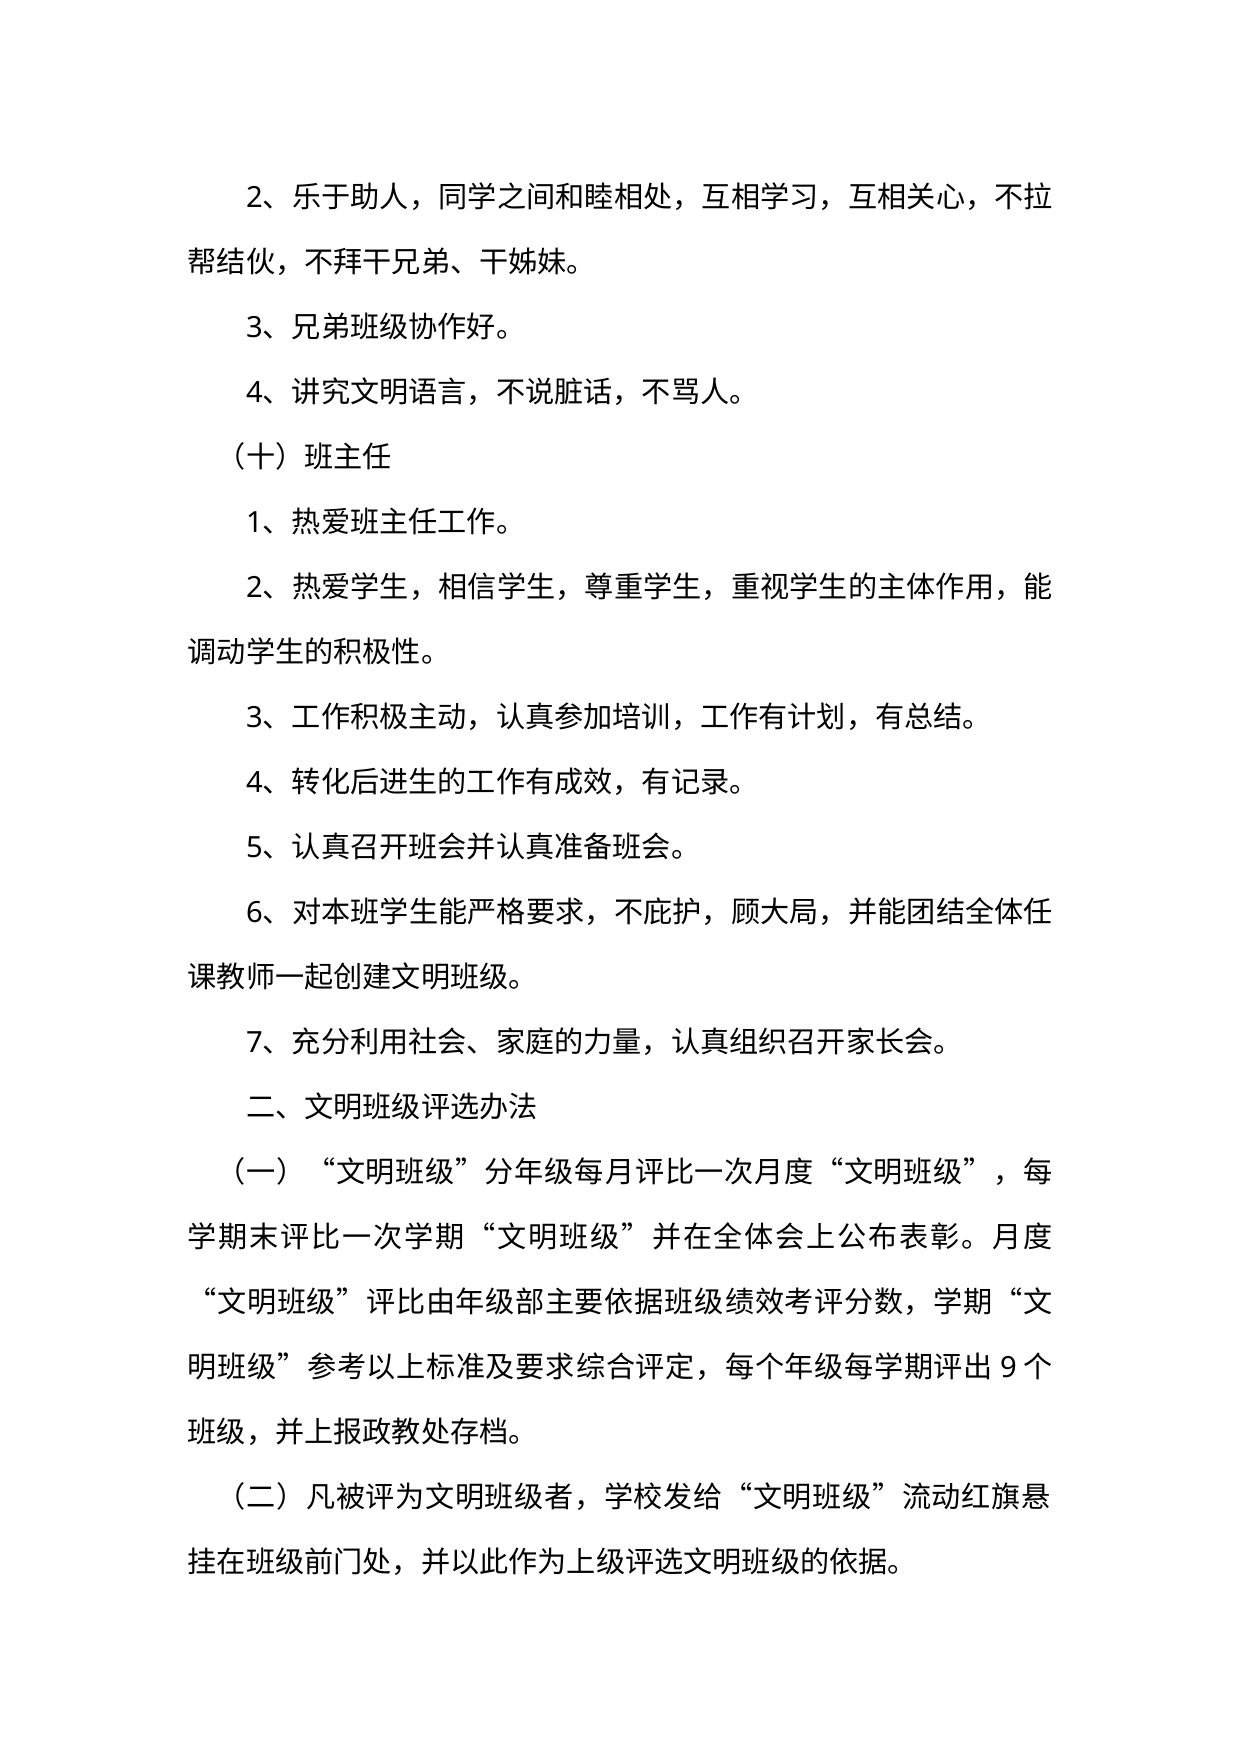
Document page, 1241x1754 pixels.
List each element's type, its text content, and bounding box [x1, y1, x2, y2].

text 7、充分利用社会、家庭的力量，认真组织召开家长会。 [187, 1007, 1053, 1072]
text 4、讲究文明语言，不说脏话，不骂人。 [187, 357, 1053, 422]
text 2、乐于助人，同学之间和睦相处，互相学习，互相关心，不拉帮结伙，不拜干兄弟、干姊妹。 [187, 162, 1053, 292]
text 6、对本班学生能严格要求，不庇护，顾大局，并能团结全体任课教师一起创建文明班级。 [187, 877, 1053, 1007]
text 3、兄弟班级协作好。 [187, 292, 1053, 357]
text （二）凡被评为文明班级者，学校发给“文明班级”流动红旗悬挂在班级前门处，并以此作为上级评选文明班级的依据。 [187, 1462, 1053, 1592]
text 5、认真召开班会并认真准备班会。 [187, 812, 1053, 877]
text 3、工作积极主动，认真参加培训，工作有计划，有总结。 [187, 682, 1053, 747]
text （一）“文明班级”分年级每月评比一次月度“文明班级”，每学期末评比一次学期“文明班级”并在全体会上公布表彰。月度“文明班级”评比由年级部主要依据班级绩效考评分数，学期“文明班级”参考以上标准及要求综合评定，每个年级每学期评出9个班级，并上报政教处存档。 [187, 1137, 1053, 1462]
text （十）班主任 [187, 422, 1053, 487]
text 4、转化后进生的工作有成效，有记录。 [187, 747, 1053, 812]
text 二、文明班级评选办法 [187, 1072, 1053, 1137]
text 1、热爱班主任工作。 [187, 487, 1053, 552]
text 2、热爱学生，相信学生，尊重学生，重视学生的主体作用，能调动学生的积极性。 [187, 552, 1053, 682]
